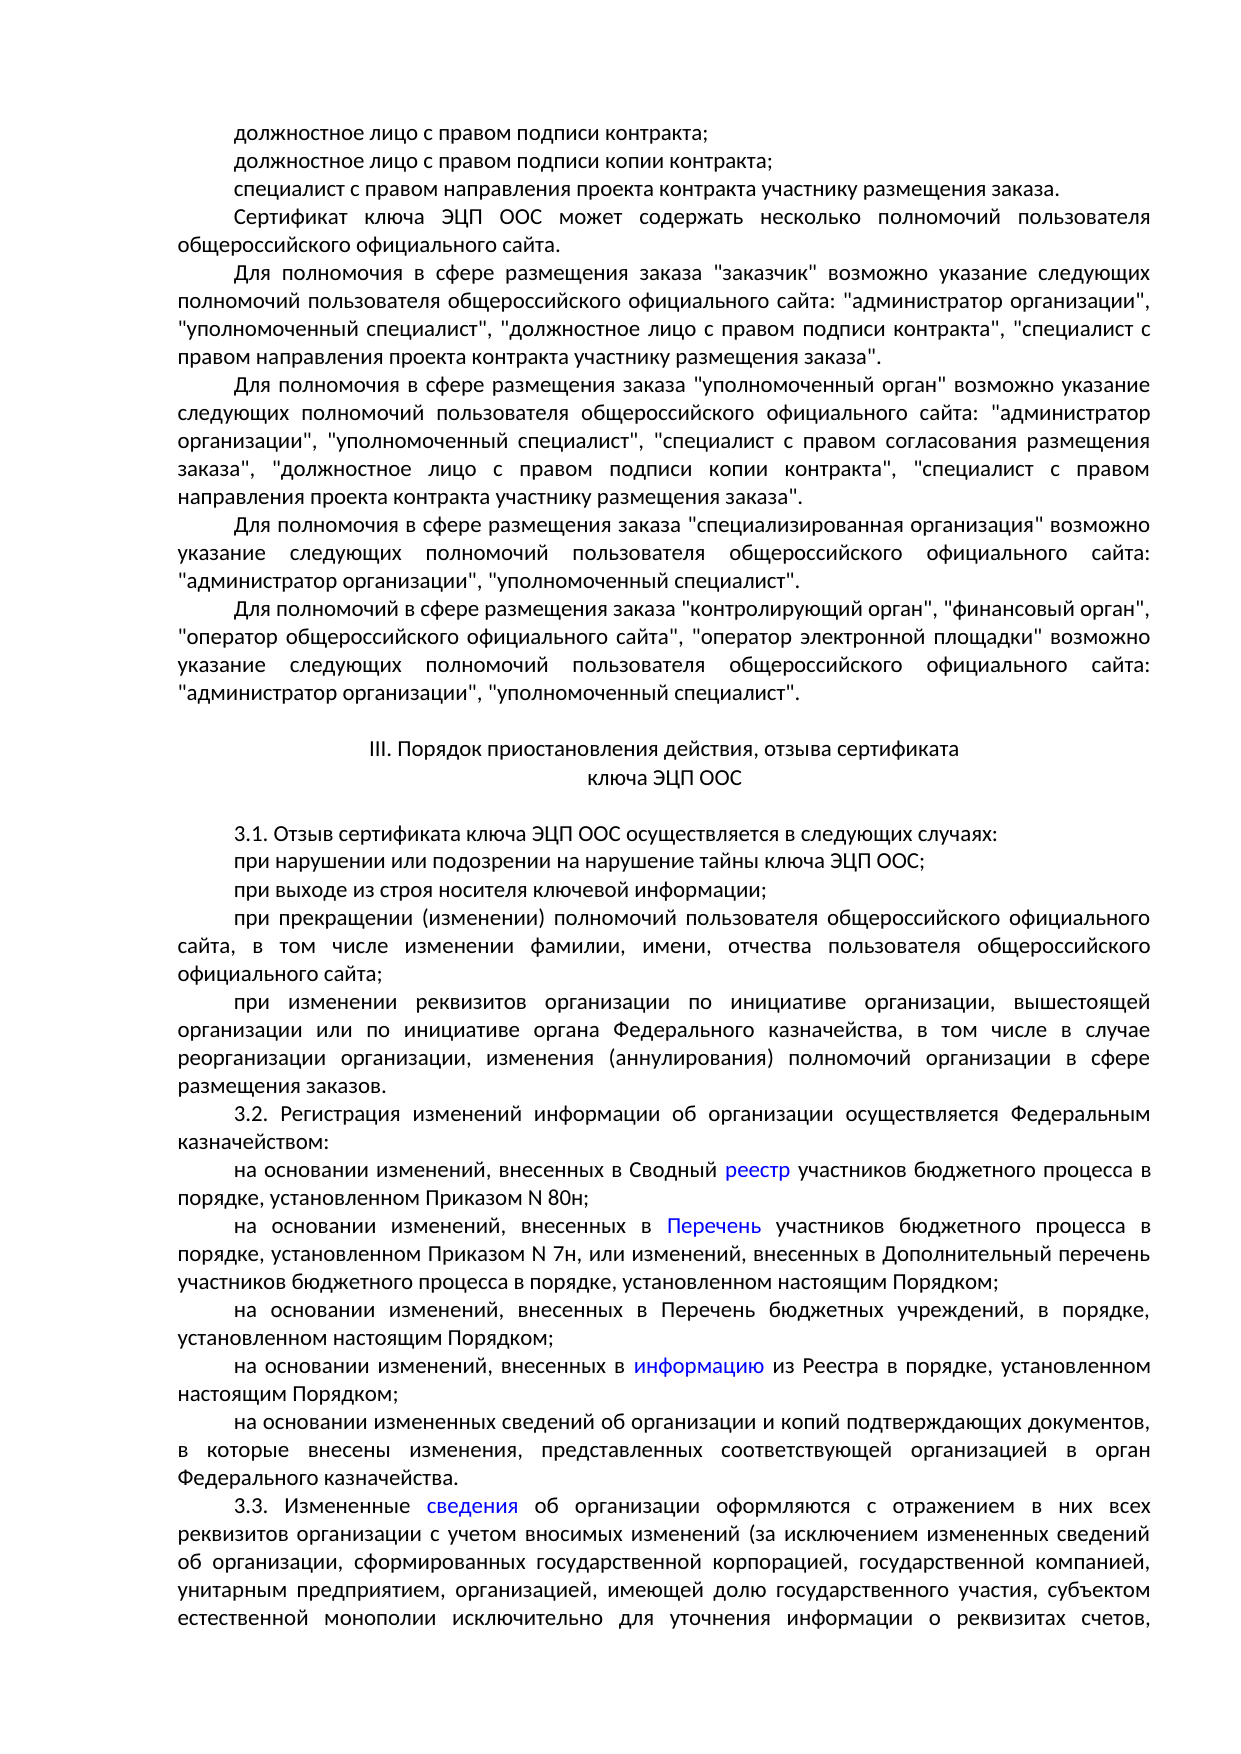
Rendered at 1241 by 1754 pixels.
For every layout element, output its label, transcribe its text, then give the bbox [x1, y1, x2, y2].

text на основании изменений, внесенных в Перечень бюджетных учреждений, в порядке, установленном настоящим Порядком; [177, 1295, 1152, 1351]
text Сертификат ключа ЭЦП ООС может содержать несколько полномочий пользователя общероссийского официального сайта. [177, 202, 1152, 258]
text при нарушении или подозрении на нарушение тайны ключа ЭЦП ООС; [177, 847, 1152, 875]
text Для полномочия в сфере размещения заказа "уполномоченный орган" возможно указание следующих полномочий пользователя общероссийского официального сайта: "администратор организации", "уполномоченный специалист", "специалист с правом согласования размещения заказа", "должностное лицо с правом подписи копии контракта", "специалист с правом направления проекта контракта участнику размещения заказа". [177, 370, 1152, 510]
text Для полномочий в сфере размещения заказа "контролирующий орган", "финансовый орган", "оператор общероссийского официального сайта", "оператор электронной площадки" возможно указание следующих полномочий пользователя общероссийского официального сайта: "администратор организации", "уполномоченный специалист". [177, 594, 1152, 707]
text при прекращении (изменении) полномочий пользователя общероссийского официального сайта, в том числе изменении фамилии, имени, отчества пользователя общероссийского официального сайта; [177, 903, 1152, 987]
text при изменении реквизитов организации по инициативе организации, вышестоящей организации или по инициативе органа Федерального казначейства, в том числе в случае реорганизации организации, изменения (аннулирования) полномочий организации в сфере размещения заказов. [177, 987, 1152, 1099]
text должностное лицо с правом подписи копии контракта; [177, 146, 1152, 174]
text Для полномочия в сфере размещения заказа "заказчик" возможно указание следующих полномочий пользователя общероссийского официального сайта: "администратор организации", "уполномоченный специалист", "должностное лицо с правом подписи контракта", "специалист с правом направления проекта контракта участнику размещения заказа". [177, 258, 1152, 370]
text на основании изменений, внесенных в Сводный реестр участников бюджетного процесса в порядке, установленном Приказом N 80н; [177, 1155, 1152, 1211]
text на основании измененных сведений об организации и копий подтверждающих документов, в которые внесены изменения, представленных соответствующей организацией в орган Федерального казначейства. [177, 1407, 1152, 1491]
text III. Порядок приостановления действия, отзыва сертификата [177, 734, 1152, 763]
text на основании изменений, внесенных в Перечень участников бюджетного процесса в порядке, установленном Приказом N 7н, или изменений, внесенных в Дополнительный перечень участников бюджетного процесса в порядке, установленном настоящим Порядком; [177, 1211, 1152, 1295]
text на основании изменений, внесенных в информацию из Реестра в порядке, установленном настоящим Порядком; [177, 1351, 1152, 1407]
text ключа ЭЦП ООС [177, 763, 1152, 791]
text при выходе из строя носителя ключевой информации; [177, 875, 1152, 903]
text 3.2. Регистрация изменений информации об организации осуществляется Федеральным казначейством: [177, 1099, 1152, 1155]
text 3.1. Отзыв сертификата ключа ЭЦП ООС осуществляется в следующих случаях: [177, 819, 1152, 847]
text должностное лицо с правом подписи контракта; [177, 118, 1152, 146]
text специалист с правом направления проекта контракта участнику размещения заказа. [177, 174, 1152, 202]
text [177, 1491, 1152, 1631]
text Для полномочия в сфере размещения заказа "специализированная организация" возможно указание следующих полномочий пользователя общероссийского официального сайта: "администратор организации", "уполномоченный специалист". [177, 510, 1152, 594]
